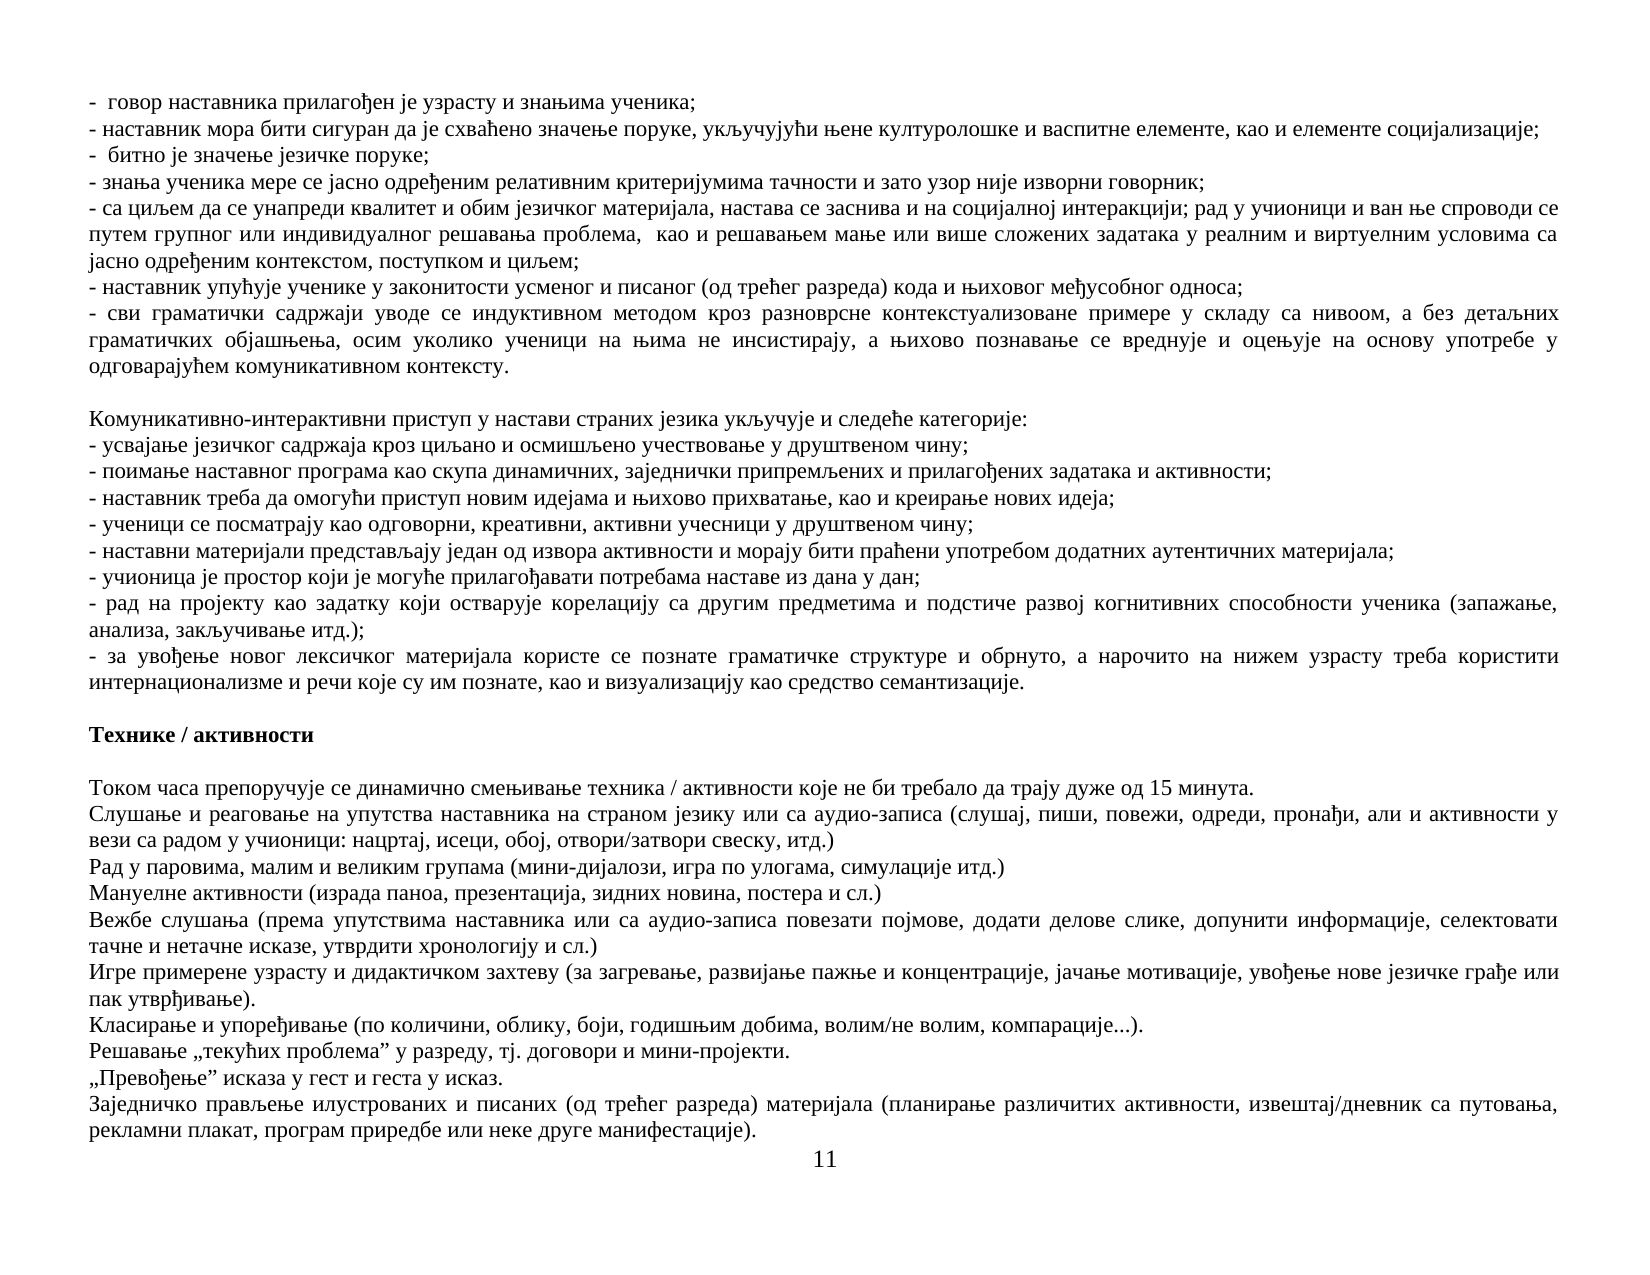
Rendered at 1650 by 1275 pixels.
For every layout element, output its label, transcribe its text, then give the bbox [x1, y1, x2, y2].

text - поимање наставног програма као скупа динамичних, заједнички припремљених и прилагођених задатака и активности; [89, 458, 1561, 484]
text Комуникативно-интерактивни приступ у настави страних језика укључује и следеће категорије: [89, 405, 1561, 431]
text - усвајање језичког садржаја кроз циљано и осмишљено учествовање у друштвеном чину; [89, 431, 1561, 458]
text Заједничко прављење илустрованих и писаних (од трећег разреда) материјала (планирање различитих активности, извештај/дневник са путовања, рекламни плакат, програм приредбе или неке друге манифестације). [89, 1090, 1561, 1143]
text - наставник мора бити сигуран да је схваћено значење поруке, укључујући њене културолошке и васпитне елементе, као и елементе социјализације; [89, 115, 1561, 141]
text - рад на пројекту као задатку који остварује корелацију са другим предметима и подстиче развој когнитивних способности ученика (запажање, анализа, закључивање итд.); [89, 589, 1561, 642]
text - наставник треба да омогући приступ новим идејама и њихово прихватање, као и креирање нових идеја; [89, 484, 1561, 510]
text - битно је значење језичке поруке; [89, 141, 1561, 168]
text Технике / активности [89, 721, 1561, 747]
text Током часа препоручује се динамично смењивање техника / активности које не би требало да трају дуже од 15 минута. [89, 774, 1561, 800]
text - ученици се посматрају као одговорни, креативни, активни учесници у друштвеном чину; [89, 510, 1561, 537]
text „Превођење” исказа у гест и геста у исказ. [89, 1064, 1561, 1090]
text - учионица је простор који је могуће прилагођавати потребама наставе из дана у дан; [89, 563, 1561, 589]
text - сви граматички садржаји уводе се индуктивном методом кроз разноврсне контекстуализоване примере у складу са нивоом, а без детаљних граматичких објашњења, осим уколико ученици на њима не инсистирају, а њихово познавање се вреднује и оцењује на основу употребе у одговарајућем комуникативном контексту. [89, 299, 1561, 378]
text Вежбе слушања (према упутствима наставника или са аудио-записа повезати појмове, додати делове слике, допунити информације, селектовати тачне и нетачне исказе, утврдити хронологију и сл.) [89, 906, 1561, 958]
text - знања ученика мере се јасно одређеним релативним критеријумима тачности и зато узор није изворни говорник; [89, 168, 1561, 194]
text Мануелне активности (израда паноа, презентација, зидних новина, постера и сл.) [89, 879, 1561, 906]
text - говор наставника прилагођен је узрасту и знањима ученика; [89, 89, 1561, 115]
text Слушање и реаговање на упутства наставника на страном језику или са аудио-записа (слушај, пиши, повежи, одреди, пронађи, али и активности у вези са радом у учионици: нацртај, исеци, обој, отвори/затвори свеску, итд.) [89, 800, 1561, 853]
text Класирање и упоређивање (по количини, облику, боји, годишњим добима, волим/не волим, компарације...). [89, 1011, 1561, 1037]
text Игре примерене узрасту и дидактичком захтеву (за загревање, развијање пажње и концентрације, јачање мотивације, увођење нове језичке грађе или пак утврђивање). [89, 958, 1561, 1011]
text - са циљем да се унапреди квалитет и обим језичког материјала, настава се заснива и на социјалној интеракцији; рад у учионици и ван ње спроводи се путем групног или индивидуалног решавања проблема, као и решавањем мање или више сложених задатака у реалним и виртуелним условима са јасно одређеним контекстом, поступком и циљем; [89, 194, 1561, 273]
text - наставник упућује ученике у законитости усменог и писаног (од трећег разреда) кода и њиховог међусобног односа; [89, 273, 1561, 299]
text - за увођење новог лексичког материјала користе се познате граматичке структуре и обрнуто, а нарочито на нижем узрасту треба користити интернационализме и речи које су им познате, као и визуализацију као средство семантизације. [89, 642, 1561, 695]
text Решавање „текућих проблема” у разреду, тј. договори и мини-пројекти. [89, 1037, 1561, 1064]
text Рад у паровима, малим и великим групама (мини-дијалози, игра по улогама, симулације итд.) [89, 853, 1561, 879]
text - наставни материјали представљају један од извора активности и морају бити праћени употребом додатних аутентичних материјала; [89, 537, 1561, 563]
